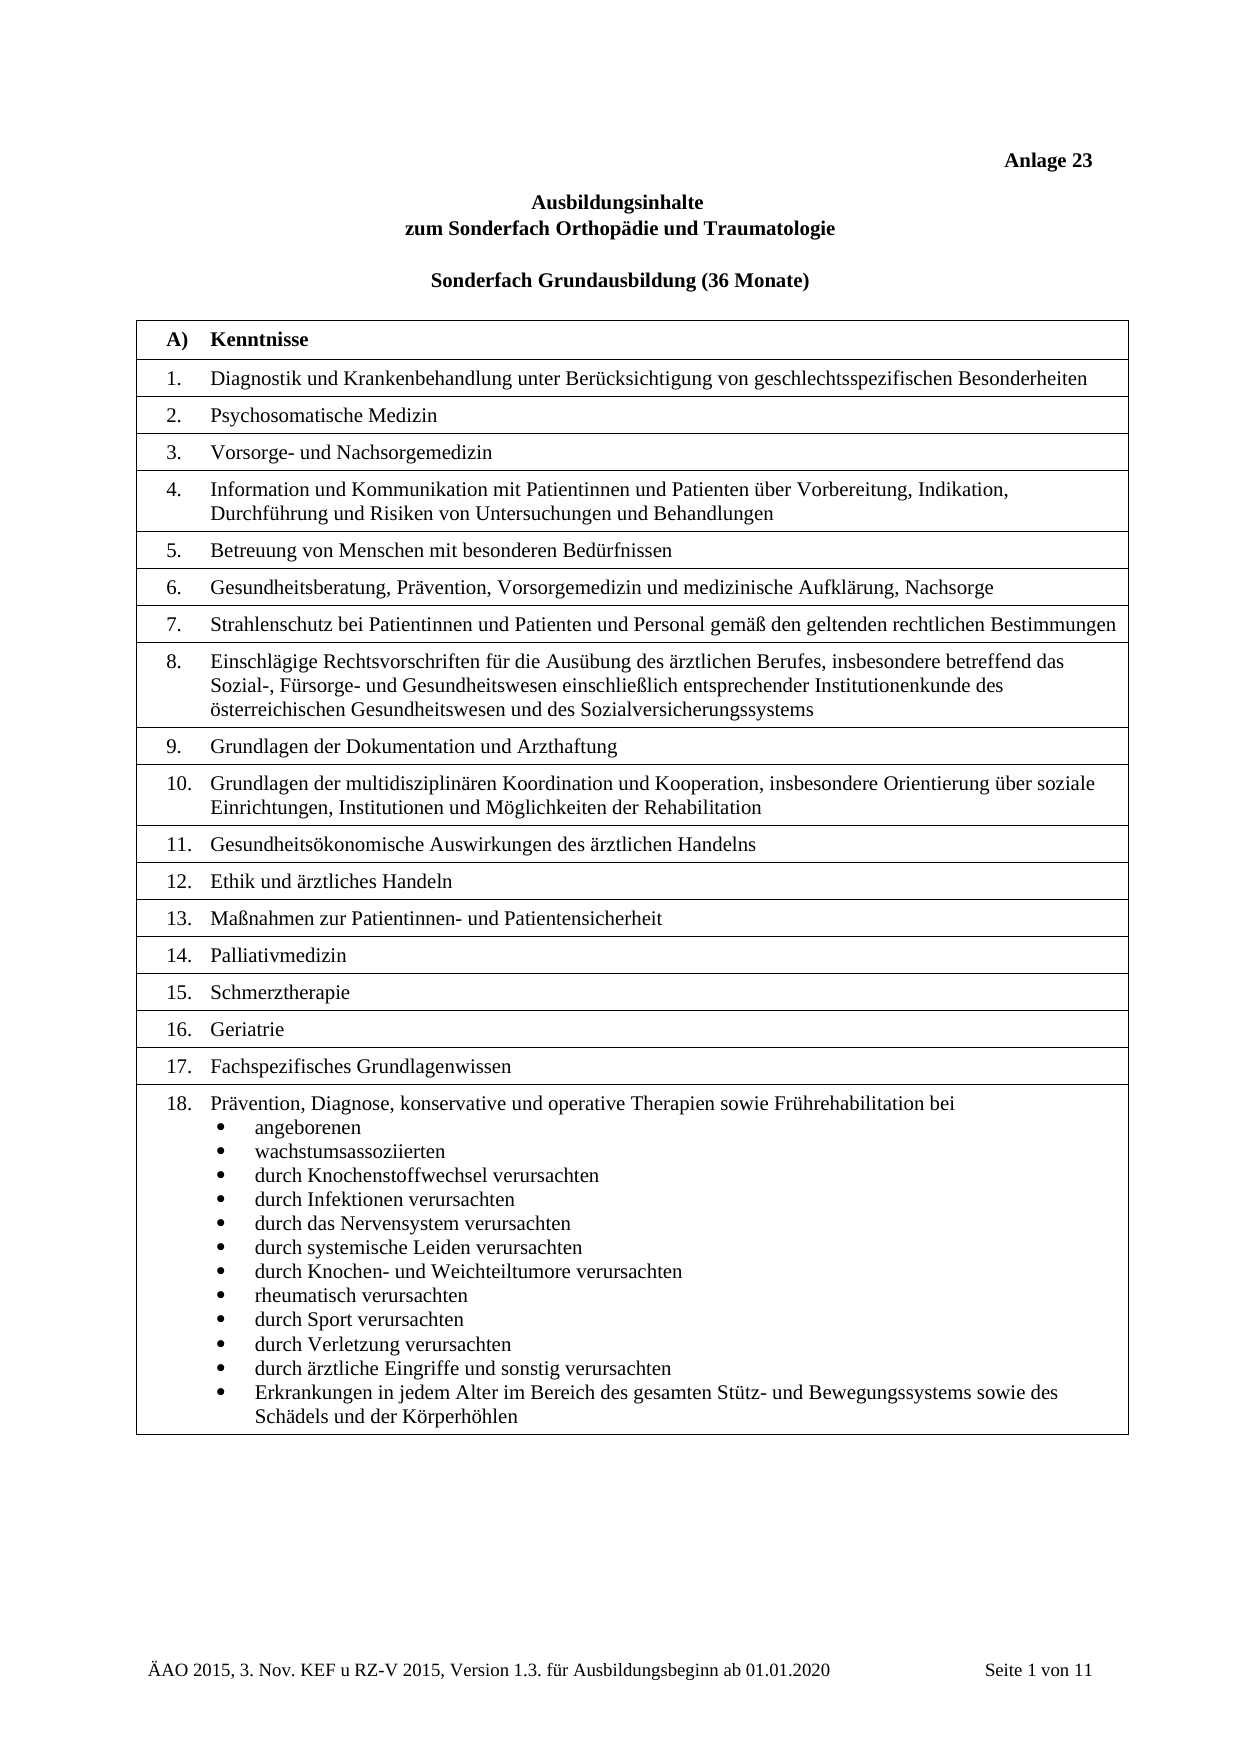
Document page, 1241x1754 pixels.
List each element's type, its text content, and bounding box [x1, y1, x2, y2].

table_cell Information und Kommunikation mit Patientinnen und Patienten über Vorbereitung, Indikation, Durchführung und Risiken von Untersuchungen und Behandlungen [137, 471, 1128, 531]
table_cell Prävention, Diagnose, konservative und operative Therapien sowie Frührehabilitation bei angeborenen wachstumsassoziierten durch Knochenstoffwechsel verursachten durch Infektionen verursachten durch das Nervensystem verursachten durch systemische Leiden verursachten durch Knochen- und Weichteiltumore verursachten rheumatisch verursachten durch Sport verursachten durch Verletzung verursachten durch ärztliche Eingriffe und sonstig verursachten Erkrankungen in jedem Alter im Bereich des gesamten Stütz- und Bewegungssystems sowie des Schädels und der Körperhöhlen [137, 1085, 1128, 1434]
table_cell Schmerztherapie [137, 974, 1128, 1010]
table_cell Gesundheitsökonomische Auswirkungen des ärztlichen Handelns [137, 826, 1128, 862]
table_cell Einschlägige Rechtsvorschriften für die Ausübung des ärztlichen Berufes, insbesondere betreffend das Sozial-, Fürsorge- und Gesundheitswesen einschließlich entsprechender Institutionenkunde des österreichischen Gesundheitswesen und des Sozialversicherungssystems [137, 643, 1128, 727]
table_cell Psychosomatische Medizin [137, 397, 1128, 433]
text Ausbildungsinhalte zum Sonderfach Orthopädie und Traumatologie [148, 190, 1093, 240]
table_cell Fachspezifisches Grundlagenwissen [137, 1048, 1128, 1084]
table_cell Geriatrie [137, 1011, 1128, 1047]
table_cell Betreuung von Menschen mit besonderen Bedürfnissen [137, 532, 1128, 568]
text Anlage 23 [148, 148, 1093, 172]
table_header A) Kenntnisse [137, 321, 1128, 359]
table_cell Strahlenschutz bei Patientinnen und Patienten und Personal gemäß den geltenden rechtlichen Bestimmungen [137, 606, 1128, 642]
table_cell Palliativmedizin [137, 937, 1128, 973]
table_cell Grundlagen der multidisziplinären Koordination und Kooperation, insbesondere Orientierung über soziale Einrichtungen, Institutionen und Möglichkeiten der Rehabilitation [137, 765, 1128, 825]
table_cell Diagnostik und Krankenbehandlung unter Berücksichtigung von geschlechtsspezifischen Besonderheiten [137, 360, 1128, 396]
table_cell Ethik und ärztliches Handeln [137, 863, 1128, 899]
table_cell Gesundheitsberatung, Prävention, Vorsorgemedizin und medizinische Aufklärung, Nachsorge [137, 569, 1128, 605]
table_cell Grundlagen der Dokumentation und Arzthaftung [137, 728, 1128, 764]
table_cell Maßnahmen zur Patientinnen- und Patientensicherheit [137, 900, 1128, 936]
text Sonderfach Grundausbildung (36 Monate) [148, 268, 1093, 292]
table_cell Vorsorge- und Nachsorgemedizin [137, 434, 1128, 470]
